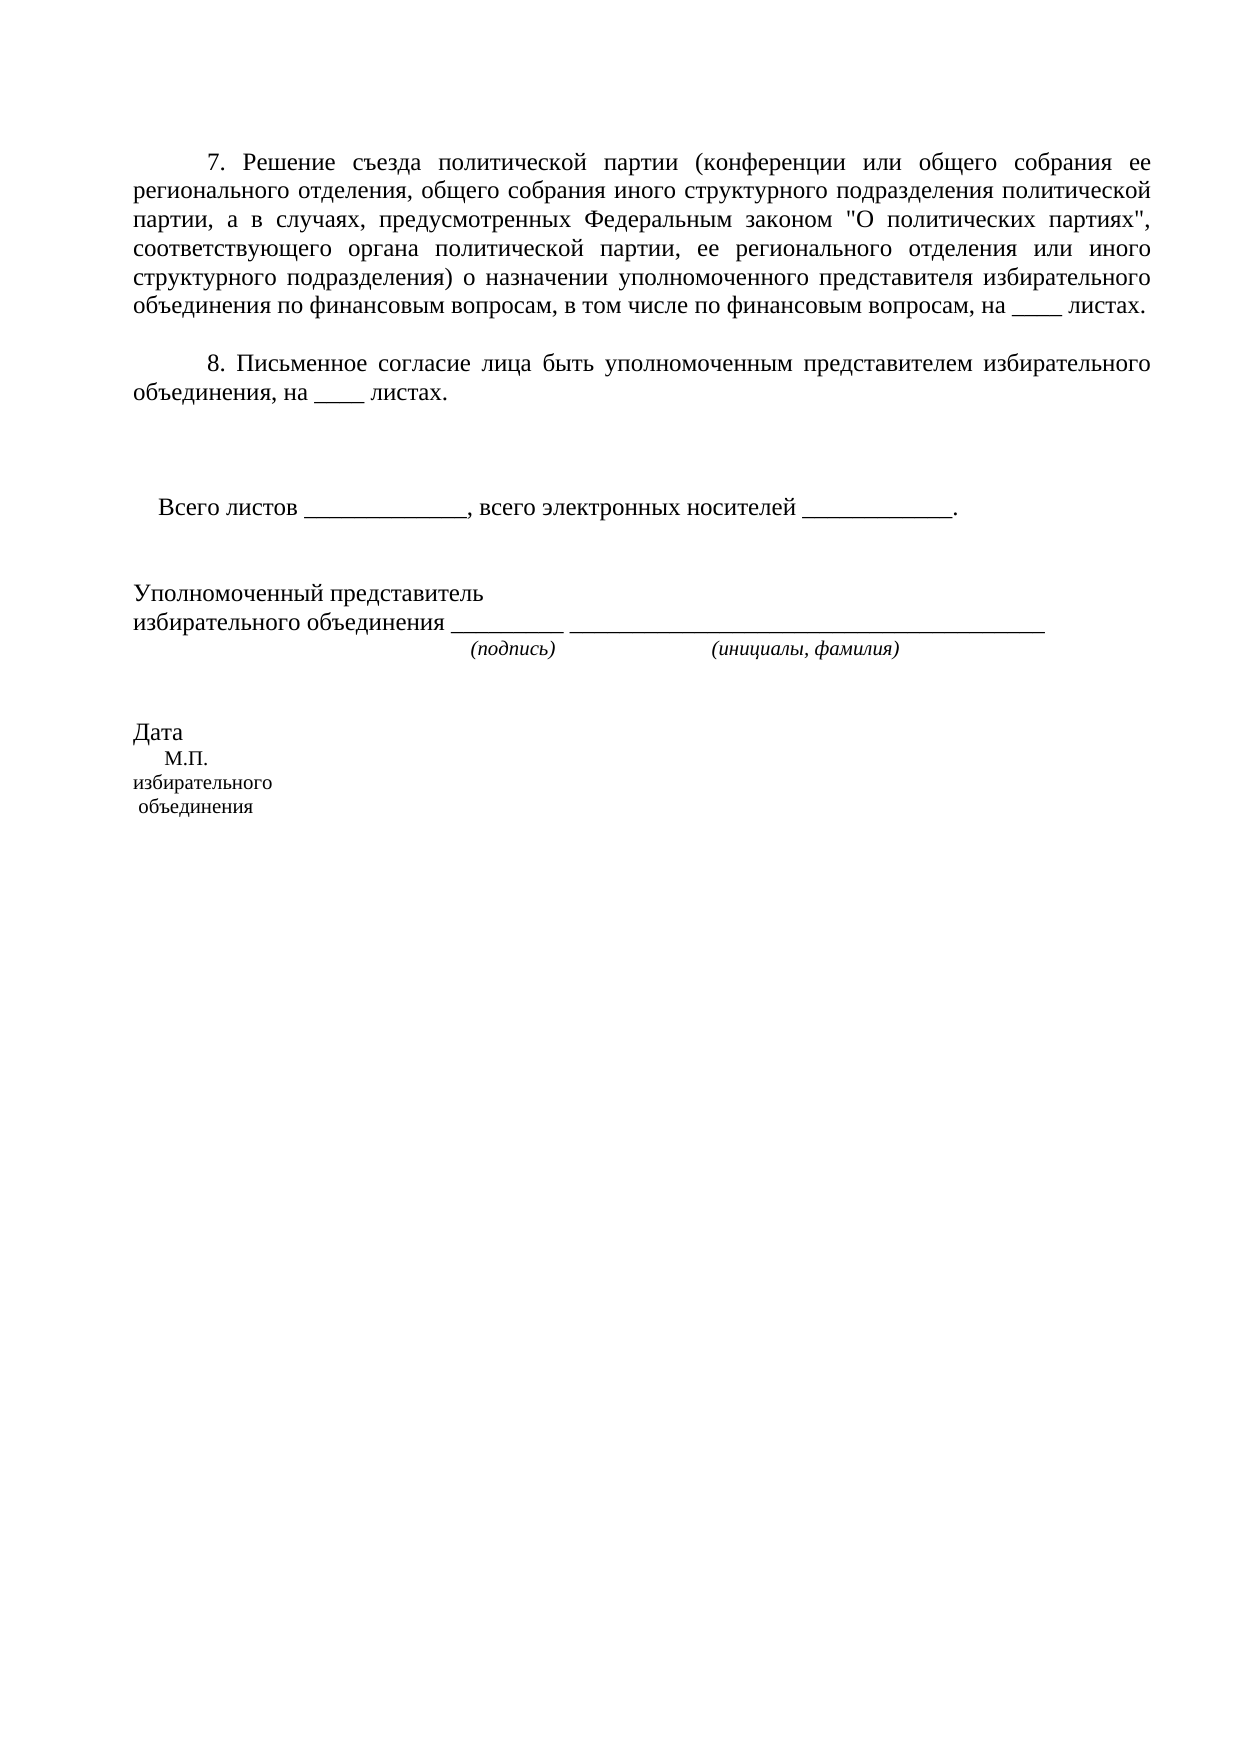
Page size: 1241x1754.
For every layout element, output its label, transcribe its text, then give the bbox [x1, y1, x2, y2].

text М.П. [133, 746, 1152, 770]
text Всего листов _____________, всего электронных носителей ____________. [133, 492, 1152, 521]
text Уполномоченный представитель [133, 578, 1152, 607]
text 7. Решение съезда политической партии (конференции или общего собрания ее регионального отделения, общего собрания иного структурного подразделения политической партии, а в случаях, предусмотренных Федеральным законом "О политических партиях", соответствующего органа политической партии, ее регионального отделения или иного структурного подразделения) о назначении уполномоченного представителя избирательного объединения по финансовым вопросам, в том числе по финансовым вопросам, на ____ листах. [133, 147, 1152, 319]
text Дата [133, 717, 1152, 746]
text избирательного [133, 770, 1152, 794]
text 8. Письменное согласие лица быть уполномоченным представителем избирательного объединения, на ____ листах. [133, 348, 1152, 406]
text (подпись) (инициалы, фамилия) [133, 636, 1152, 660]
text избирательного объединения _________ ______________________________________ [133, 607, 1152, 636]
text объединения [133, 794, 1152, 818]
